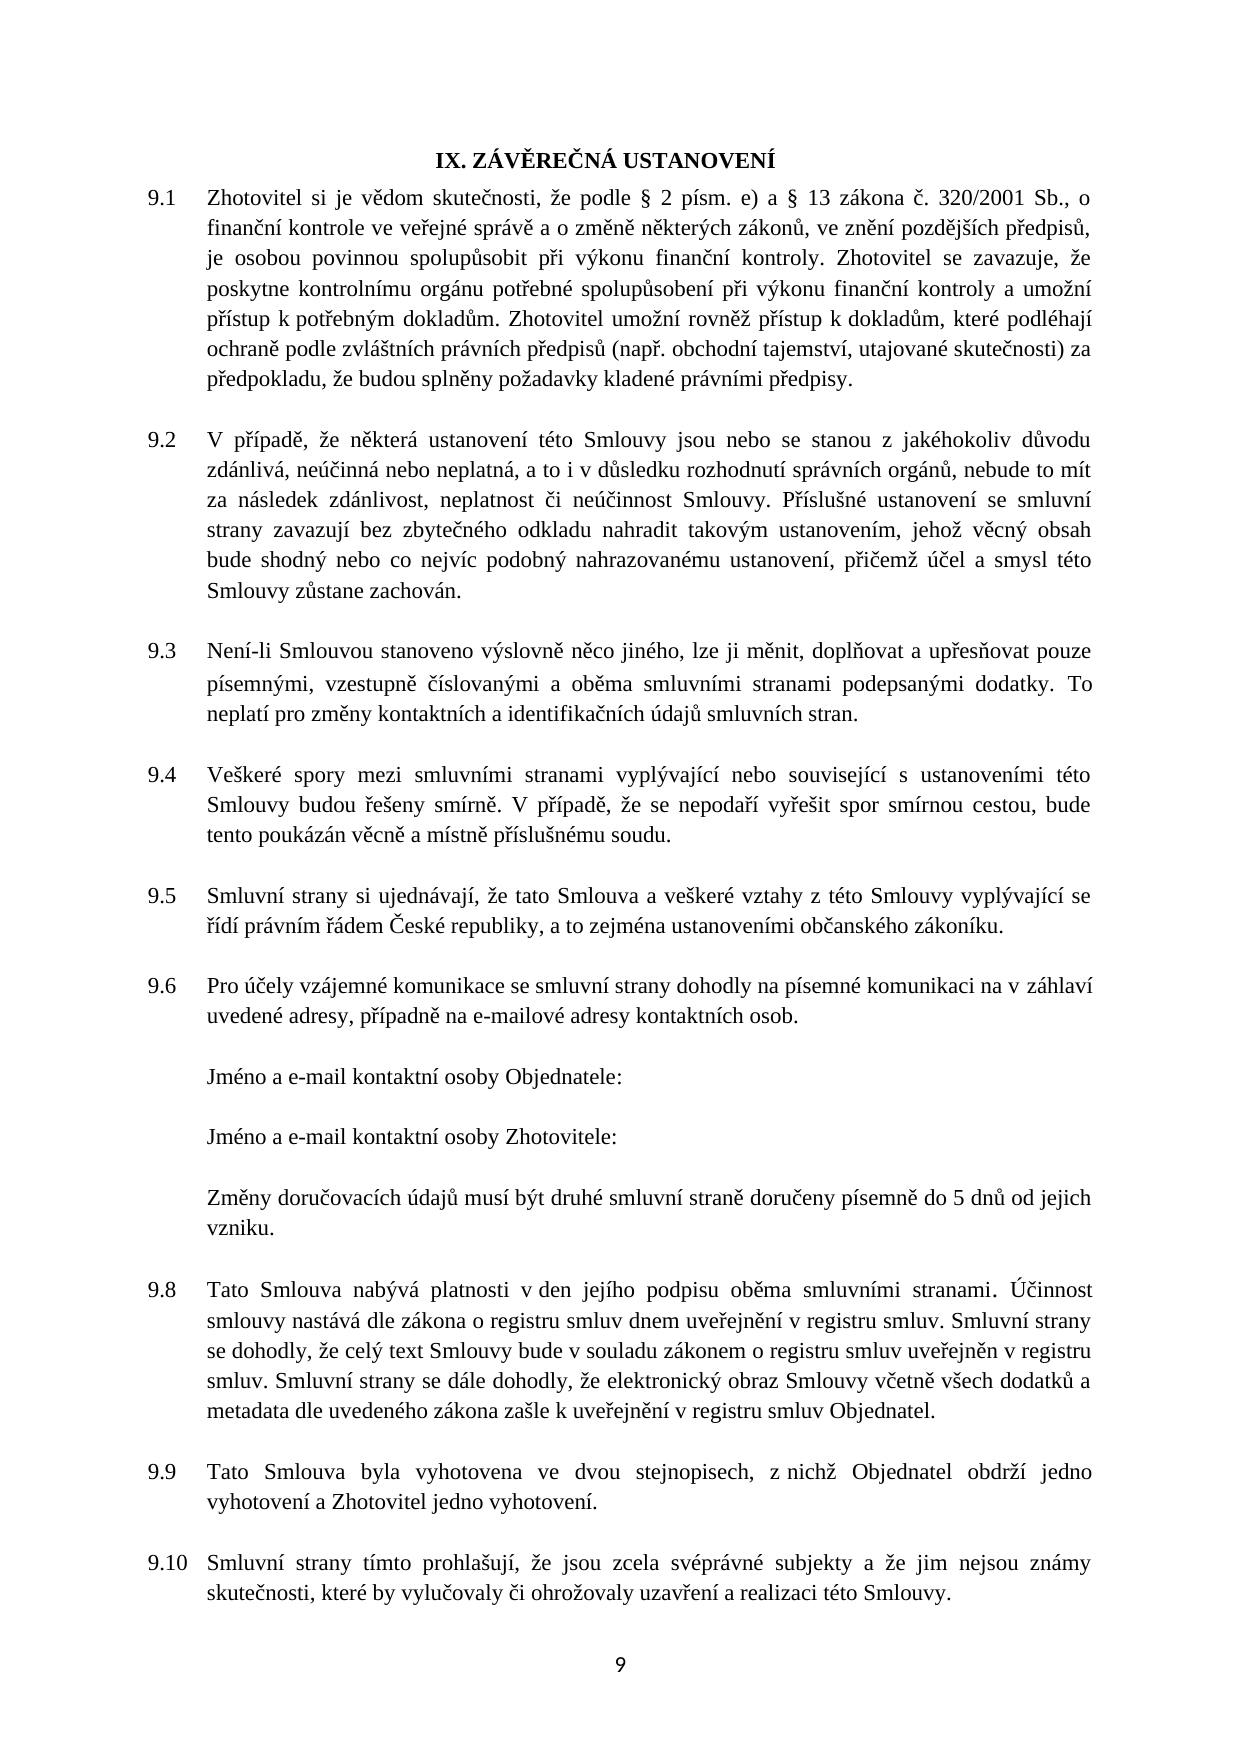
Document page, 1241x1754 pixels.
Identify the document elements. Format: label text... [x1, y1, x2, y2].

text 9.2 V případě, že některá ustanovení této Smlouvy jsou nebo se stanou z jakéhokoliv důvodu zdánlivá, neúčinná nebo neplatná, a to i v důsledku rozhodnutí správních orgánů, nebude to mít za následek zdánlivost, neplatnost či neúčinnost Smlouvy. Příslušné ustanovení se smluvní strany zavazují bez zbytečného odkladu nahradit takovým ustanovením, jehož věcný obsah bude shodný nebo co nejvíc podobný nahrazovanému ustanovení, přičemž účel a smysl této Smlouvy zůstane zachován. [148, 426, 1093, 603]
text 9.4 Veškeré spory mezi smluvními stranami vyplývající nebo související s ustanoveními této Smlouvy budou řešeny smírně. V případě, že se nepodaří vyřešit spor smírnou cestou, bude tento poukázán věcně a místně příslušnému soudu. [148, 761, 1093, 848]
text Jméno a e-mail kontaktní osoby Objednatele: [148, 1063, 1093, 1089]
text 9.10 Smluvní strany tímto prohlašují, že jsou zcela svéprávné subjekty a že jim nejsou známy skutečnosti, které by vylučovaly či ohrožovaly uzavření a realizaci této Smlouvy. [148, 1549, 1093, 1605]
text 9.5 Smluvní strany si ujednávají, že tato Smlouva a veškeré vztahy z této Smlouvy vyplývající se řídí právním řádem České republiky, a to zejména ustanoveními občanského zákoníku. [148, 882, 1093, 938]
text 9.8 Tato Smlouva nabývá platnosti v den jejího podpisu oběma smluvními stranami. Účinnost smlouvy nastává dle zákona o registru smluv dnem uveřejnění v registru smluv. Smluvní strany se dohodly, že celý text Smlouvy bude v souladu zákonem o registru smluv uveřejněn v registru smluv. Smluvní strany se dále dohodly, že elektronický obraz Smlouvy včetně všech dodatků a metadata dle uvedeného zákona zašle k uveřejnění v registru smluv Objednatel. [148, 1274, 1093, 1424]
text 9.1 Zhotovitel si je vědom skutečnosti, že podle § 2 písm. e) a § 13 zákona č. 320/2001 Sb., o finanční kontrole ve veřejné správě a o změně některých zákonů, ve znění pozdějších předpisů, je osobou povinnou spolupůsobit při výkonu finanční kontroly. Zhotovitel se zavazuje, že poskytne kontrolnímu orgánu potřebné spolupůsobení při výkonu finanční kontroly a umožní přístup k potřebným dokladům. Zhotovitel umožní rovněž přístup k dokladům, které podléhají ochraně podle zvláštních právních předpisů (např. obchodní tajemství, utajované skutečnosti) za předpokladu, že budou splněny požadavky kladené právními předpisy. [148, 184, 1093, 392]
text 9.9 Tato Smlouva byla vyhotovena ve dvou stejnopisech, z nichž Objednatel obdrží jedno vyhotovení a Zhotovitel jedno vyhotovení. [148, 1458, 1093, 1514]
text Jméno a e-mail kontaktní osoby Zhotovitele: [148, 1123, 1093, 1150]
text IX. ZÁVĚREČNÁ USTANOVENÍ [148, 148, 1063, 174]
text 9.6 Pro účely vzájemné komunikace se smluvní strany dohodly na písemné komunikaci na v záhlaví uvedené adresy, případně na e-mailové adresy kontaktních osob. [148, 972, 1093, 1029]
text Změny doručovacích údajů musí být druhé smluvní straně doručeny písemně do 5 dnů od jejich vzniku. [207, 1184, 1093, 1240]
text 9.3 Není-li Smlouvou stanoveno výslovně něco jiného, lze ji měnit, doplňovat a upřesňovat pouze písemnými, vzestupně číslovanými a oběma smluvními stranami podepsanými dodatky. To neplatí pro změny kontaktních a identifikačních údajů smluvních stran. [148, 637, 1093, 727]
